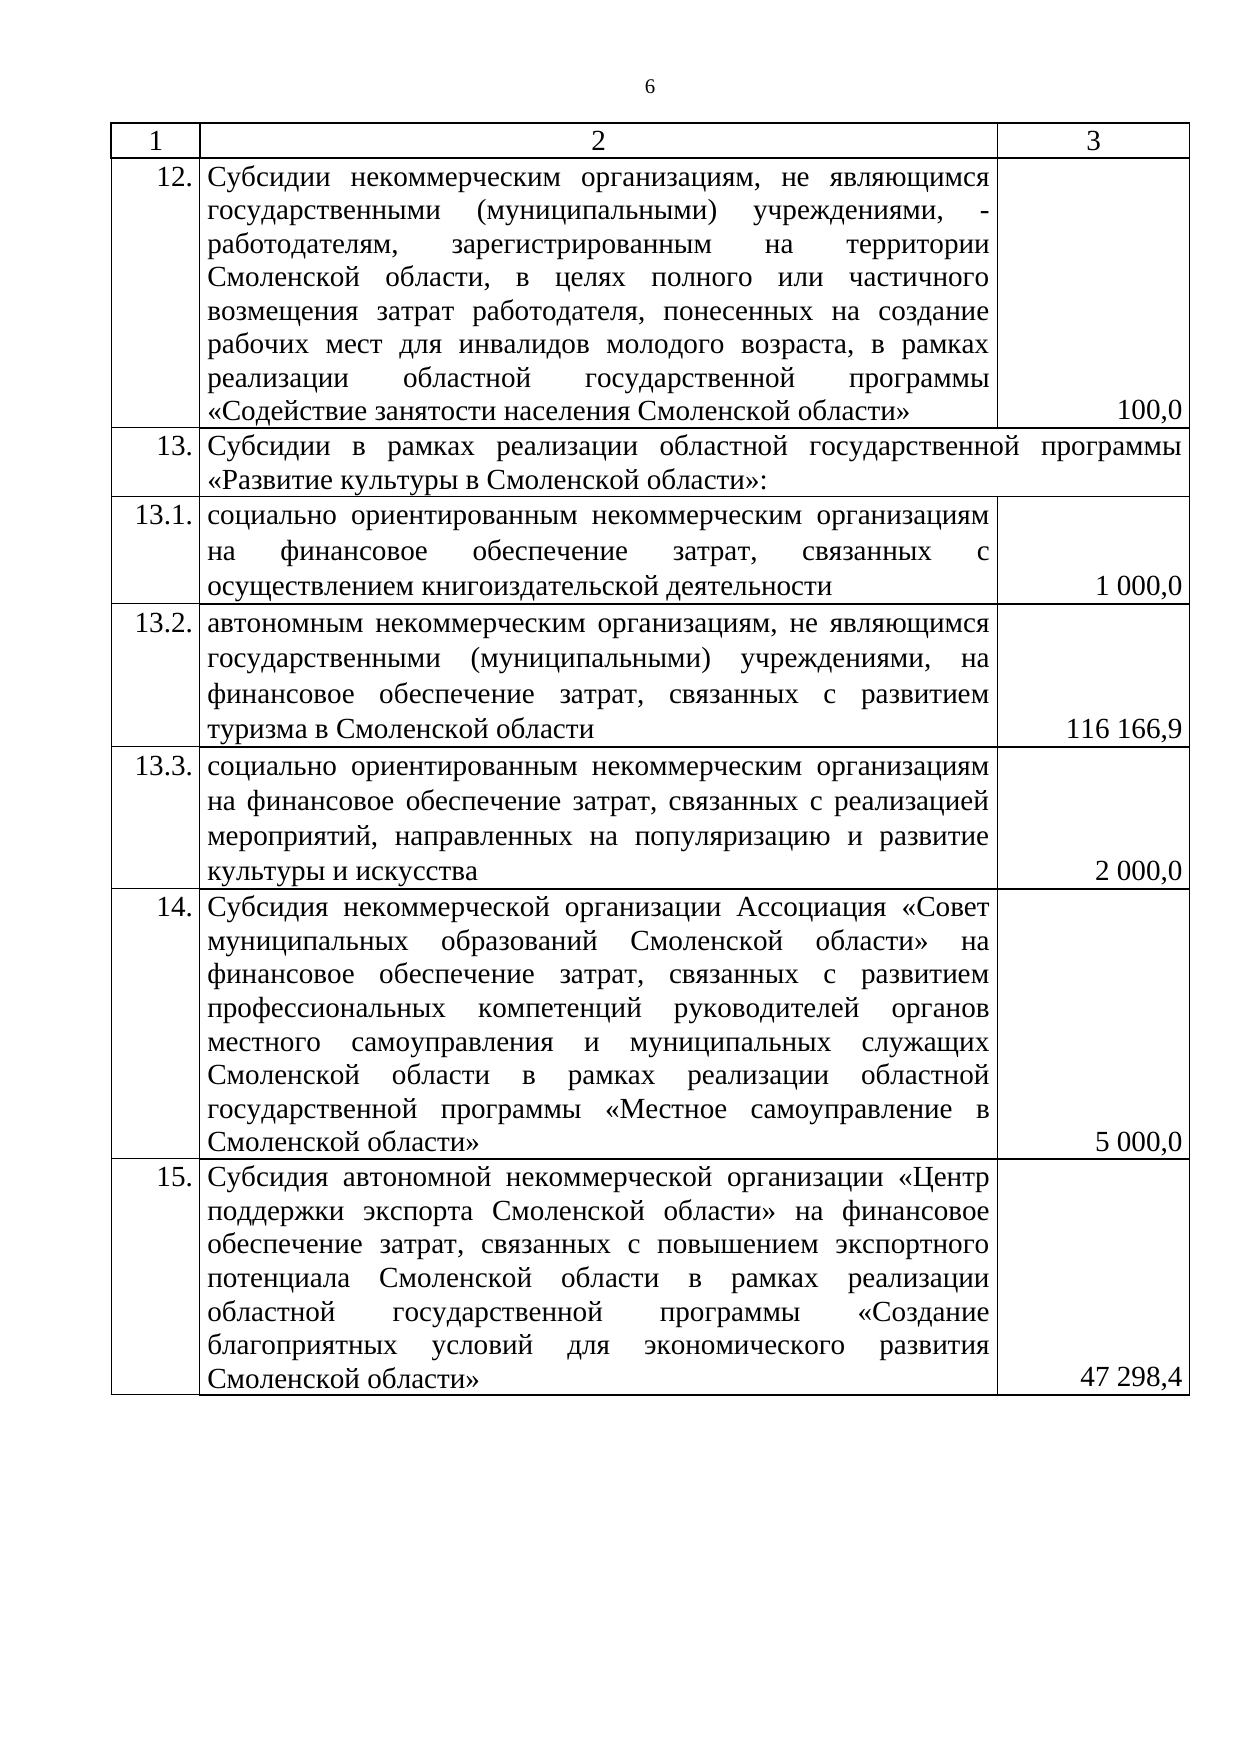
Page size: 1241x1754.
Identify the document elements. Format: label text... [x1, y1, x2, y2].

table_cell 47 298,4 [998, 1160, 1189, 1394]
table_cell Субсидия автономной некоммерческой организации «Центр поддержки экспорта Смоленской области» на финансовое обеспечение затрат, связанных с повышением экспортного потенциала Смоленской области в рамках реализации областной государственной программы «Создание благоприятных условий для экономического развития Смоленской области» [200, 1160, 997, 1394]
table_cell 5 000,0 [998, 890, 1189, 1158]
table_cell социально ориентированным некоммерческим организациям на финансовое обеспечение затрат, связанных с реализацией мероприятий, направленных на популяризацию и развитие культуры и искусства [200, 748, 997, 888]
table_cell Субсидии некоммерческим организациям, не являющимся государственными (муниципальными) учреждениями, - работодателям, зарегистрированным на территории Смоленской области, в целях полного или частичного возмещения затрат работодателя, понесенных на создание рабочих мест для инвалидов молодого возраста, в рамках реализации областной государственной программы «Содействие занятости населения Смоленской области» [200, 159, 997, 427]
table_cell 13. [112, 428, 199, 496]
table_cell 116 166,9 [998, 605, 1189, 746]
table_cell 2 000,0 [998, 748, 1189, 888]
table_cell 13.3. [112, 747, 199, 888]
table_cell 100,0 [998, 159, 1189, 427]
table_cell автономным некоммерческим организациям, не являющимся государственными (муниципальными) учреждениями, на финансовое обеспечение затрат, связанных с развитием туризма в Смоленской области [200, 605, 997, 746]
table_cell 12. [112, 159, 199, 427]
table_cell 13.2. [112, 604, 199, 746]
table_header 2 [201, 124, 997, 157]
table_cell Субсидии в рамках реализации областной государственной программы «Развитие культуры в Смоленской области»: [200, 429, 1189, 496]
table_cell 14. [112, 889, 199, 1158]
table_header 1 [112, 124, 199, 157]
table_cell 1 000,0 [998, 497, 1189, 603]
table_header 3 [998, 124, 1189, 157]
table_cell социально ориентированным некоммерческим организациям на финансовое обеспечение затрат, связанных с осуществлением книгоиздательской деятельности [200, 497, 997, 603]
table_cell Субсидия некоммерческой организации Ассоциация «Совет муниципальных образований Смоленской области» на финансовое обеспечение затрат, связанных с развитием профессиональных компетенций руководителей органов местного самоуправления и муниципальных служащих Смоленской области в рамках реализации областной государственной программы «Местное самоуправление в Смоленской области» [200, 890, 997, 1158]
table_cell 13.1. [112, 497, 199, 603]
table_cell 15. [112, 1159, 199, 1394]
